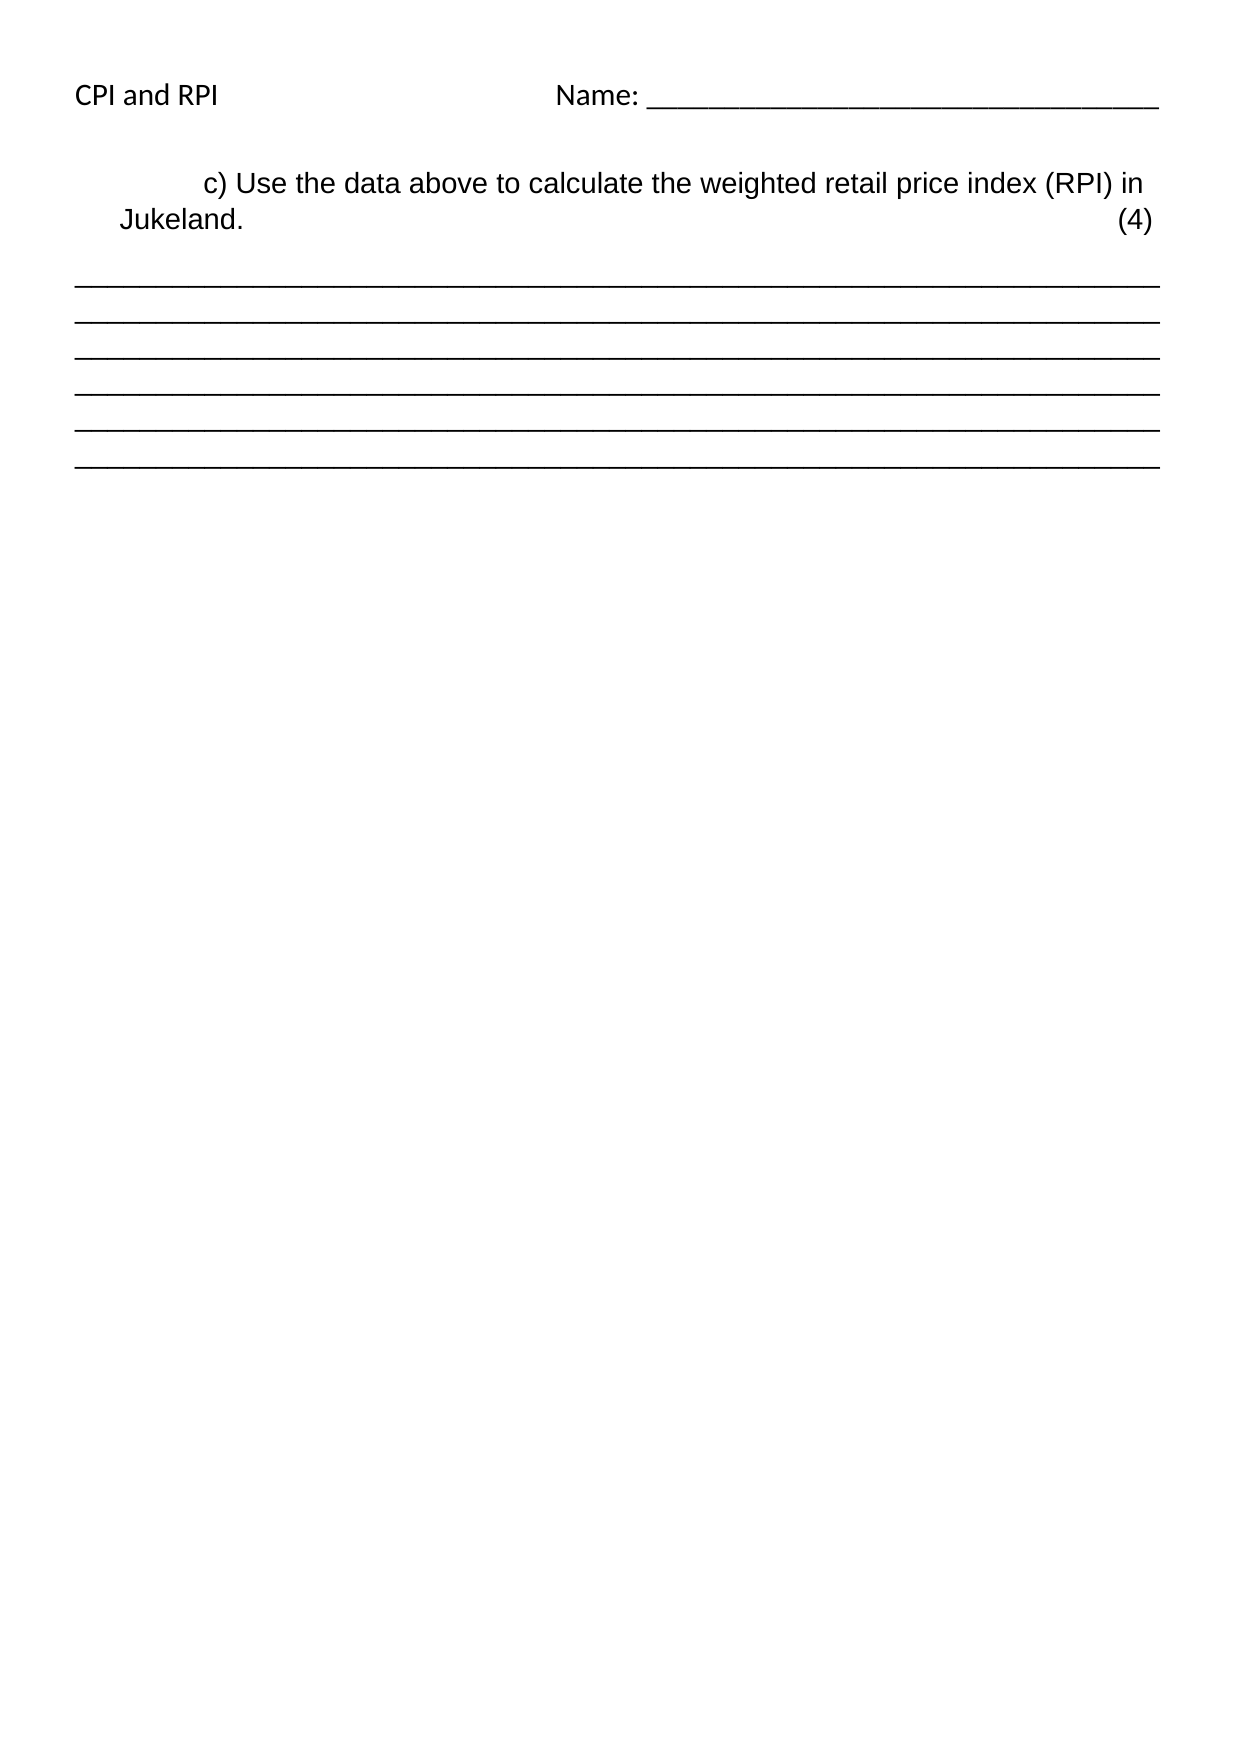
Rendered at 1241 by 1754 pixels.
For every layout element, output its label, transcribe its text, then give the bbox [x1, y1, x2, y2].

text c) Use the data above to calculate the weighted retail price index (RPI) in Jukeland. (4) [119, 166, 1165, 236]
text __________________________________________________________________________________________________________________________________________________________________________________________________________________________________________________________________________________________________________________________________________________________________________________________________________________ [75, 255, 1165, 469]
